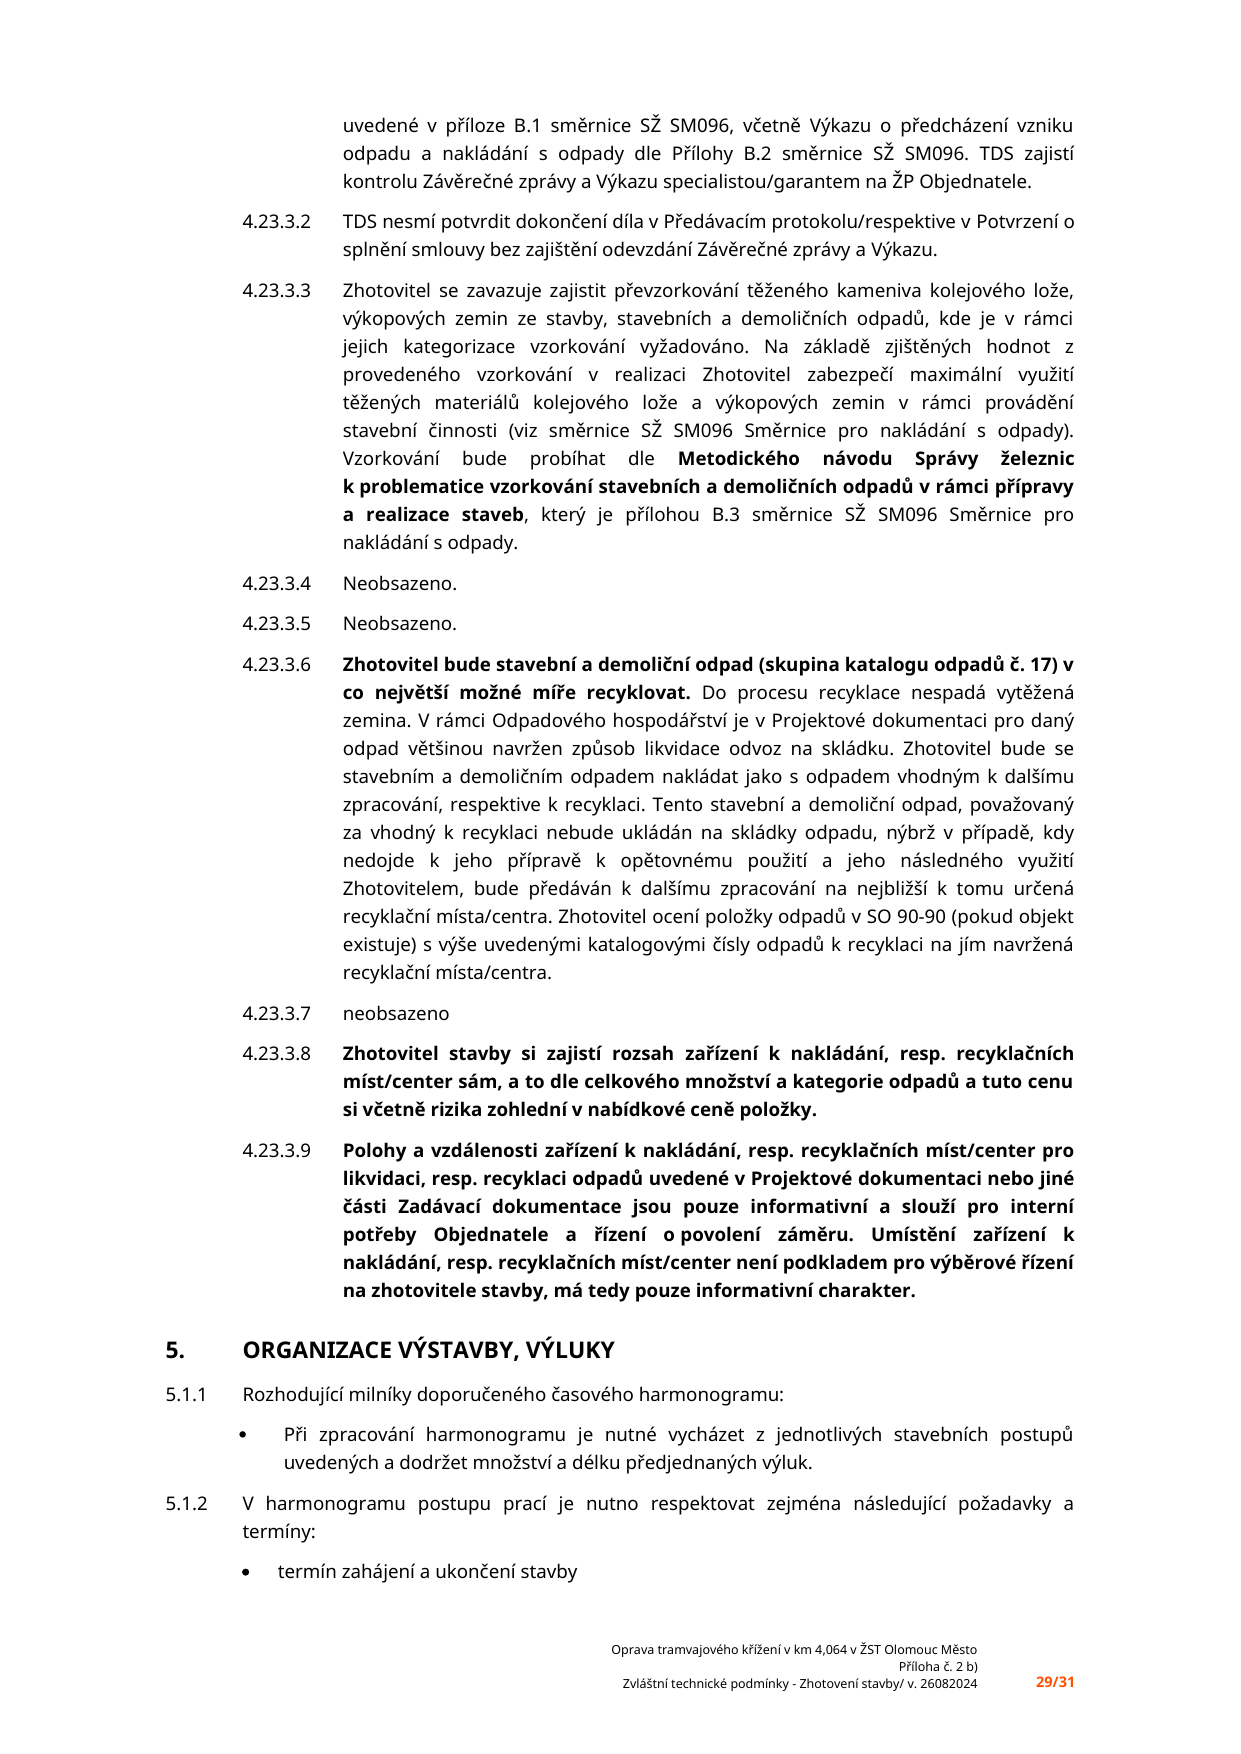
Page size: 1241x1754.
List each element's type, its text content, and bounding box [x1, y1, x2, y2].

text ORGANIZACE VÝSTAVBY, VÝLUKY [165, 1334, 1075, 1365]
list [242, 112, 1075, 194]
list Polohy a vzdálenosti zařízení k nakládání, resp. recyklačních míst/center pro likvidaci, resp. recyklaci odpadů uvedené v Projektové dokumentaci nebo jiné části Zadávací dokumentace jsou pouze informativní a slouží pro interní potřeby Objednatele a řízení o povolení záměru. Umístění zařízení k nakládání, resp. recyklačních míst/center není podkladem pro výběrové řízení na zhotovitele stavby, má tedy pouze informativní charakter. [242, 1137, 1075, 1302]
list Zhotovitel bude stavební a demoliční odpad (skupina katalogu odpadů č. 17) v co největší možné míře recyklovat. Do procesu recyklace nespadá vytěžená zemina. V rámci Odpadového hospodářství je v Projektové dokumentaci pro daný odpad většinou navržen způsob likvidace odvoz na skládku. Zhotovitel bude se stavebním a demoličním odpadem nakládat jako s odpadem vhodným k dalšímu zpracování, respektive k recyklaci. Tento stavební a demoliční odpad, považovaný za vhodný k recyklaci nebude ukládán na skládky odpadu, nýbrž v případě, kdy nedojde k jeho přípravě k opětovnému použití a jeho následného využití Zhotovitelem, bude předáván k dalšímu zpracování na nejbližší k tomu určená recyklační místa/centra. Zhotovitel ocení položky odpadů v SO 90-90 (pokud objekt existuje) s výše uvedenými katalogovými čísly odpadů k recyklaci na jím navržená recyklační místa/centra. [242, 651, 1075, 985]
list TDS nesmí potvrdit dokončení díla v Předávacím protokolu/respektive v Potvrzení o splnění smlouvy bez zajištění odevzdání Závěrečné zprávy a Výkazu. [242, 209, 1075, 262]
list termín zahájení a ukončení stavby [242, 1559, 1075, 1584]
list Zhotovitel se zavazuje zajistit převzorkování těženého kameniva kolejového lože, výkopových zemin ze stavby, stavebních a demoličních odpadů, kde je v rámci jejich kategorizace vzorkování vyžadováno. Na základě zjištěných hodnot z provedeného vzorkování v realizaci Zhotovitel zabezpečí maximální využití těžených materiálů kolejového lože a výkopových zemin v rámci provádění stavební činnosti (viz směrnice SŽ SM096 Směrnice pro nakládání s odpady). Vzorkování bude probíhat dle Metodického návodu Správy železnic k problematice vzorkování stavebních a demoličních odpadů v rámci přípravy a realizace staveb, který je přílohou B.3 směrnice SŽ SM096 Směrnice pro nakládání s odpady. [242, 277, 1075, 555]
list neobsazeno [242, 1000, 1075, 1025]
text Rozhodující milníky doporučeného časového harmonogramu: [165, 1381, 1075, 1407]
list Neobsazeno. [242, 611, 1075, 636]
list Při zpracování harmonogramu je nutné vycházet z jednotlivých stavebních postupů uvedených a dodržet množství a délku předjednaných výluk. [239, 1422, 1075, 1475]
list V harmonogramu postupu prací je nutno respektovat zejména následující požadavky a termíny: [165, 1490, 1075, 1544]
list Neobsazeno. [242, 570, 1075, 596]
list Zhotovitel stavby si zajistí rozsah zařízení k nakládání, resp. recyklačních míst/center sám, a to dle celkového množství a kategorie odpadů a tuto cenu si včetně rizika zohlední v nabídkové ceně položky. [242, 1040, 1075, 1122]
